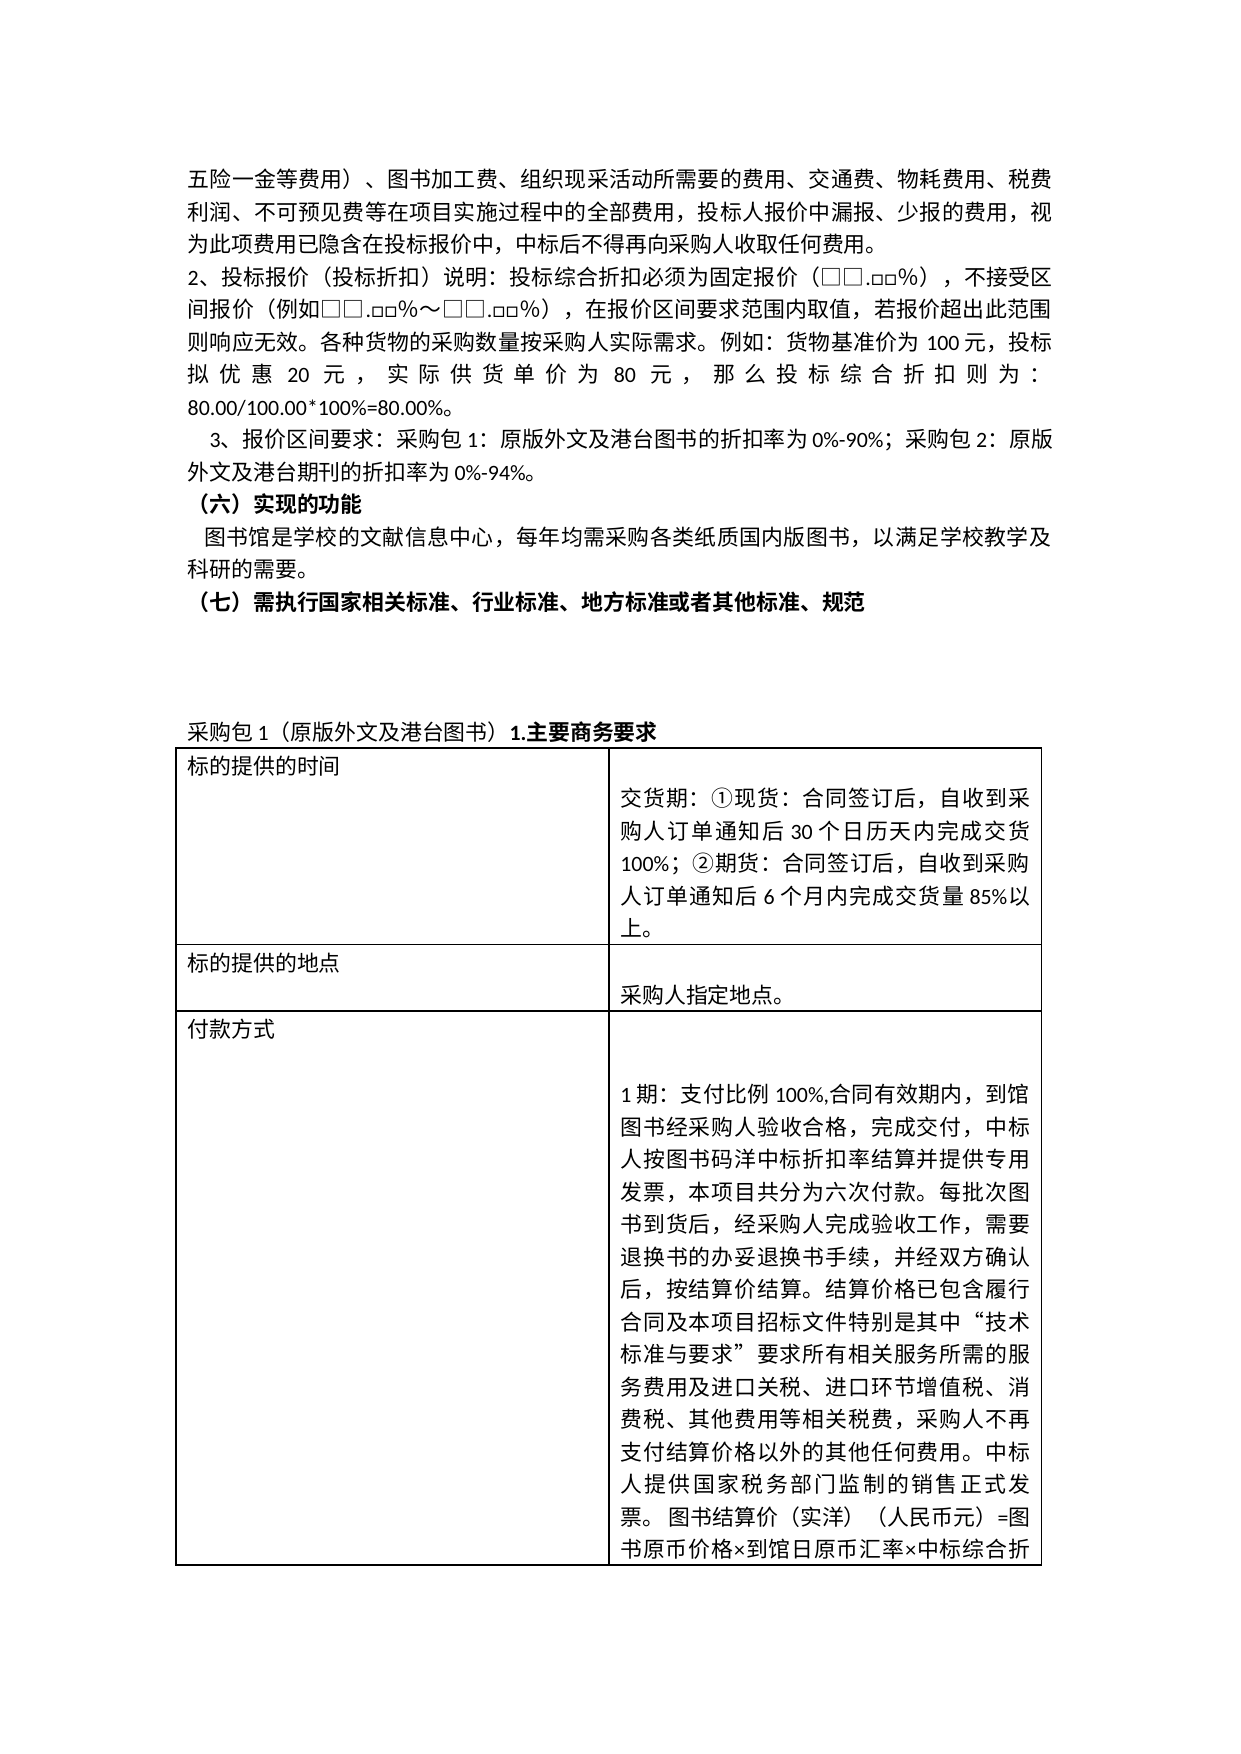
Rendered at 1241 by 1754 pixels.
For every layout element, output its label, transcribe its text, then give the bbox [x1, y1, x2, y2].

text （六）实现的功能 [187, 487, 1053, 519]
table_cell 采购人指定地点。 [610, 945, 1041, 1010]
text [187, 162, 1053, 259]
text 图书馆是学校的文献信息中心，每年均需采购各类纸质国内版图书，以满足学校教学及科研的需要。 [187, 519, 1053, 584]
text 3、报价区间要求：采购包1：原版外文及港台图书的折扣率为0%-90%；采购包2：原版外文及港台期刊的折扣率为0%-94%。 [187, 422, 1053, 487]
text 2、投标报价（投标折扣）说明：投标综合折扣必须为固定报价（□□.□□％），不接受区间报价（例如□□.□□％～□□.□□％），在报价区间要求范围内取值，若报价超出此范围则响应无效。各种货物的采购数量按采购人实际需求。例如：货物基准价为100元，投标拟优惠20元，实际供货单价为80元，那么投标综合折扣则为：80.00/100.00*100%=80.00%。 [187, 259, 1053, 422]
table_header 标的提供的时间 [177, 749, 608, 943]
text 采购包1（原版外文及港台图书）1.主要商务要求 [187, 714, 1053, 747]
text （七）需执行国家相关标准、行业标准、地方标准或者其他标准、规范 [187, 584, 1053, 617]
table_header 交货期：①现货：合同签订后，自收到采购人订单通知后30个日历天内完成交货100%；②期货：合同签订后，自收到采购人订单通知后6个月内完成交货量85%以上。 [610, 749, 1041, 943]
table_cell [610, 1012, 1041, 1564]
table_cell 标的提供的地点 [177, 945, 608, 1010]
table_cell 付款方式 [177, 1012, 608, 1564]
